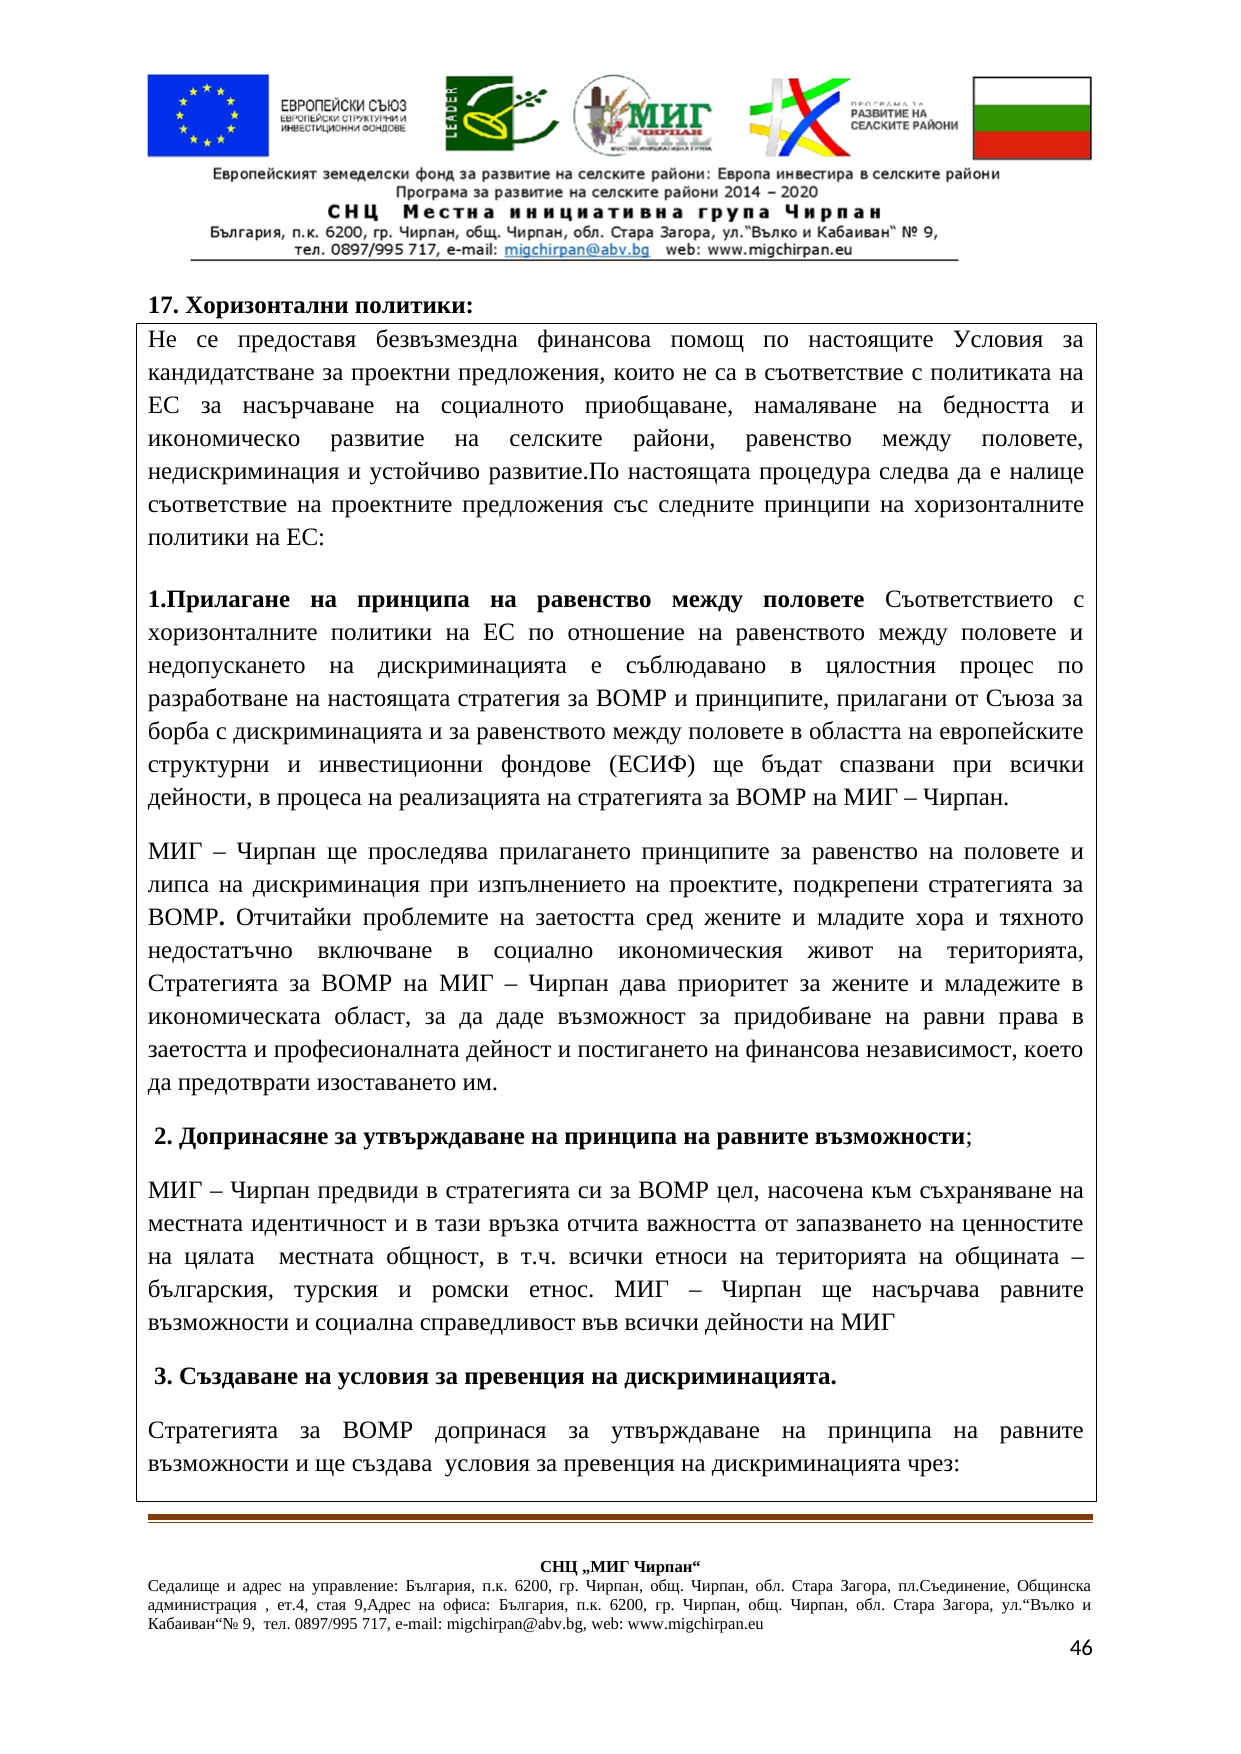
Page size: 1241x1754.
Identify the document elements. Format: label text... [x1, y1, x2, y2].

subtitle 17. Хоризонтални политики: [148, 290, 1093, 318]
picture [147, 73, 1093, 262]
